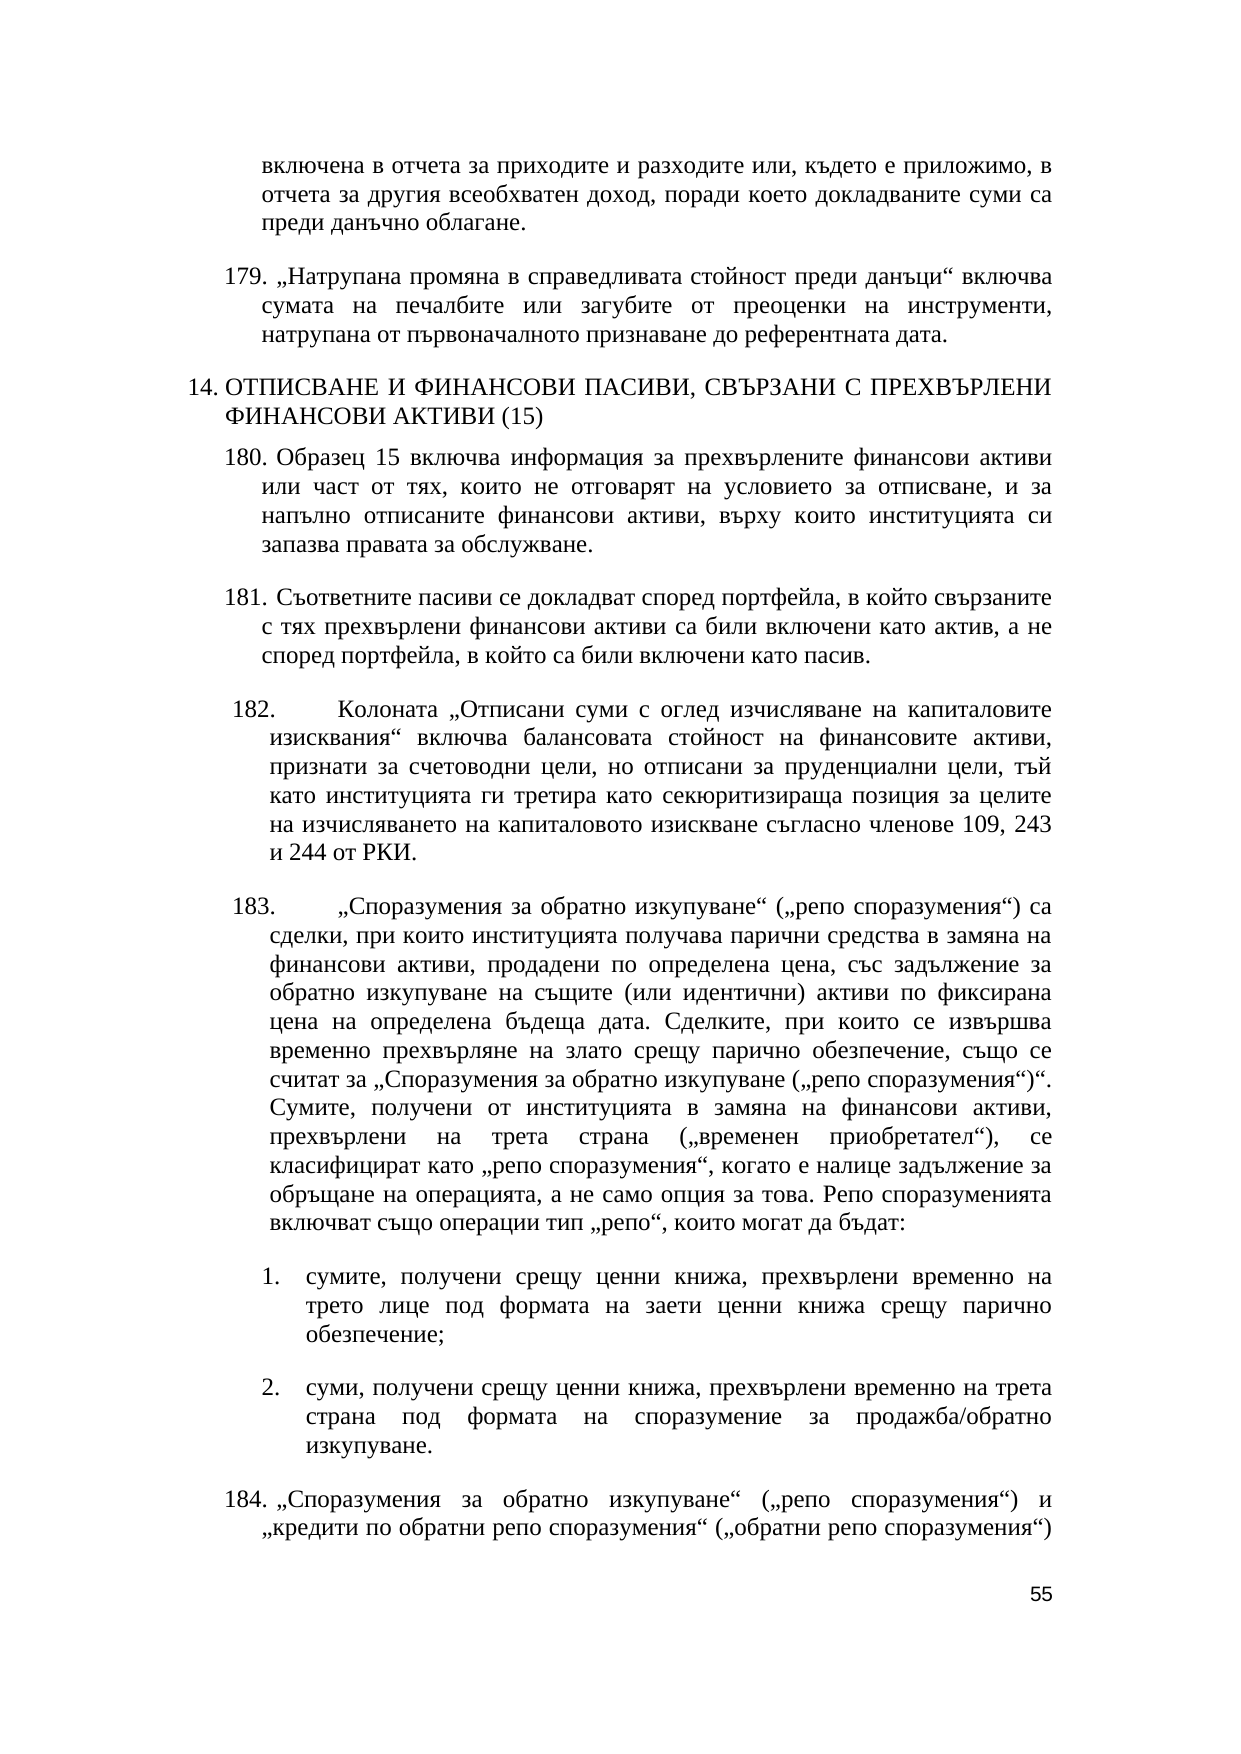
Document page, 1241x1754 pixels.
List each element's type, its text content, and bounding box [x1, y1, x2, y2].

list суми, получени срещу ценни книжа, прехвърлени временно на трета страна под формата на споразумение за продажба/обратно изкупуване. [261, 1372, 1053, 1459]
text „Споразумения за обратно изкупуване“ („репо споразумения“) са сделки, при които институцията получава парични средства в замяна на финансови активи, продадени по определена цена, със задължение за обратно изкупуване на същите (или идентични) активи по фиксирана цена на определена бъдеща дата. Сделките, при които се извършва временно прехвърляне на злато срещу парично обезпечение, също се считат за „Споразумения за обратно изкупуване („репо споразумения“)“. Сумите, получени от институцията в замяна на финансови активи, прехвърлени на трета страна („временен приобретател“), се класифицират като „репо споразумения“, когато е налице задължение за обръщане на операцията, а не само опция за това. Репо споразуменията включват също операции тип „репо“, които могат да бъдат: [232, 891, 1053, 1236]
text Колоната „Отписани суми с оглед изчисляване на капиталовите изисквания“ включва балансовата стойност на финансовите активи, признати за счетоводни цели, но отписани за пруденциални цели, тъй като институцията ги третира като секюритизираща позиция за целите на изчисляването на капиталовото изискване съгласно членове 109, 243 и 244 от РКИ. [232, 694, 1053, 866]
subtitle Отписване и финансови пасиви, свързани с прехвърлени финансови активи (15) [187, 372, 1053, 430]
text Образец 15 включва информация за прехвърлените финансови активи или част от тях, които не отговарят на условието за отписване, и за напълно отписаните финансови активи, върху които институцията си запазва правата за обслужване. [224, 442, 1053, 557]
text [232, 150, 1053, 236]
text Съответните пасиви се докладват според портфейла, в който свързаните с тях прехвърлени финансови активи са били включени като актив, а не според портфейла, в който са били включени като пасив. [224, 582, 1053, 669]
list сумите, получени срещу ценни книжа, прехвърлени временно на трето лице под формата на заети ценни книжа срещу парично обезпечение; [261, 1261, 1053, 1347]
text „Натрупана промяна в справедливата стойност преди данъци“ включва сумата на печалбите или загубите от преоценки на инструменти, натрупана от първоначалното признаване до референтната дата. [224, 261, 1053, 347]
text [224, 1484, 1053, 1541]
